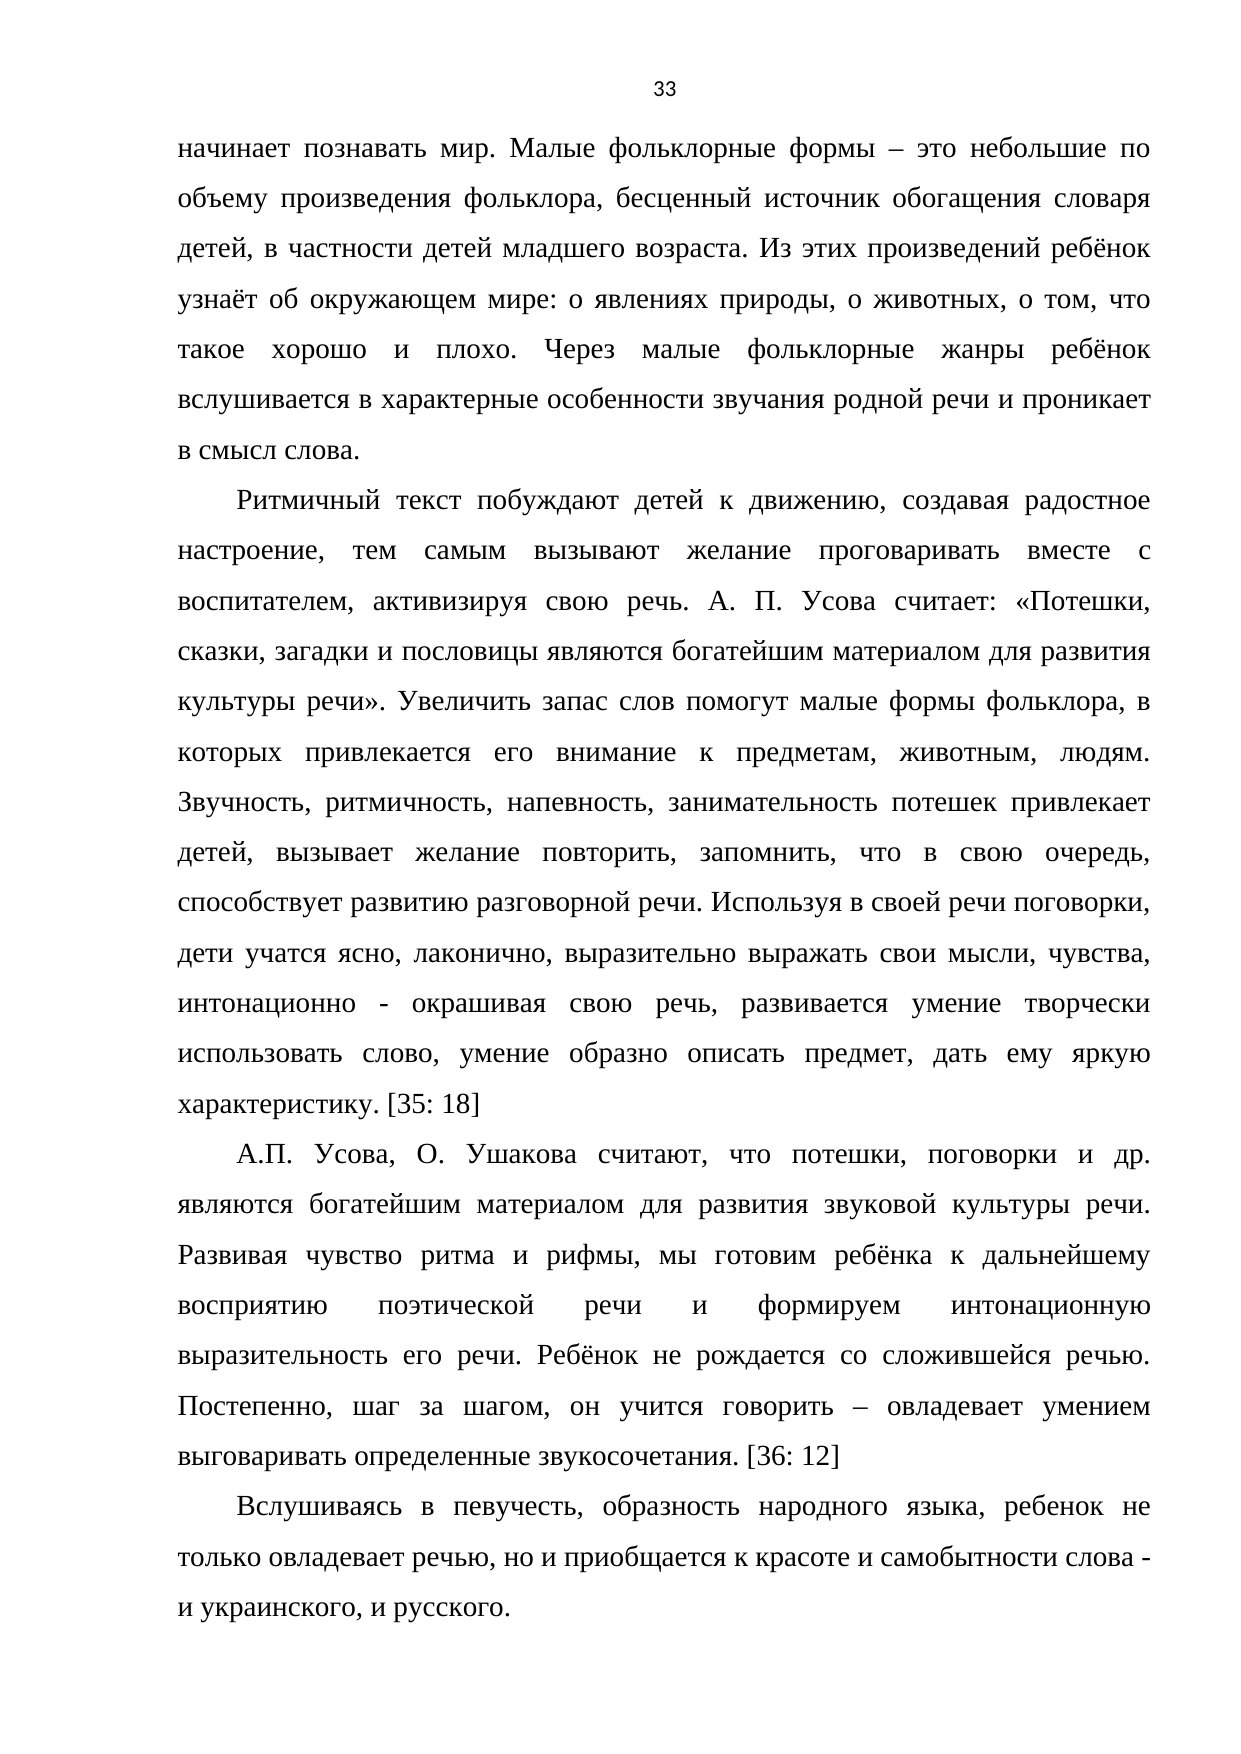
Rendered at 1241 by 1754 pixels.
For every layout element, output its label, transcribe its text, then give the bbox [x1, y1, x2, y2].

text Ритмичный текст побуждают детей к движению, создавая радостное настроение, тем самым вызывают желание проговаривать вместе с воспитателем, активизируя свою речь. А. П. Усова считает: «Потешки, сказки, загадки и пословицы являются богатейшим материалом для развития культуры речи». Увеличить запас слов помогут малые формы фольклора, в которых привлекается его внимание к предметам, животным, людям. Звучность, ритмичность, напевность, занимательность потешек привлекает детей, вызывает желание повторить, запомнить, что в свою очередь, способствует развитию разговорной речи. Используя в своей речи поговорки, дети учатся ясно, лаконично, выразительно выражать свои мысли, чувства, интонационно - окрашивая свою речь, развивается умение творчески использовать слово, умение образно описать предмет, дать ему яркую характеристику. [35: 18] [177, 482, 1152, 1119]
text А.П. Усова, О. Ушакова считают, что потешки, поговорки и др. являются богатейшим материалом для развития звуковой культуры речи. Развивая чувство ритма и рифмы, мы готовим ребёнка к дальнейшему восприятию поэтической речи и формируем интонационную выразительность его речи. Ребёнок не рождается со сложившейся речью. Постепенно, шаг за шагом, он учится говорить – овладевает умением выговаривать определенные звукосочетания. [36: 12] [177, 1136, 1152, 1472]
text Вслушиваясь в певучесть, образность народного языка, ребенок не только овладевает речью, но и приобщается к красоте и самобытности слова - и украинского, и русского. [177, 1488, 1152, 1622]
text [177, 130, 1152, 465]
